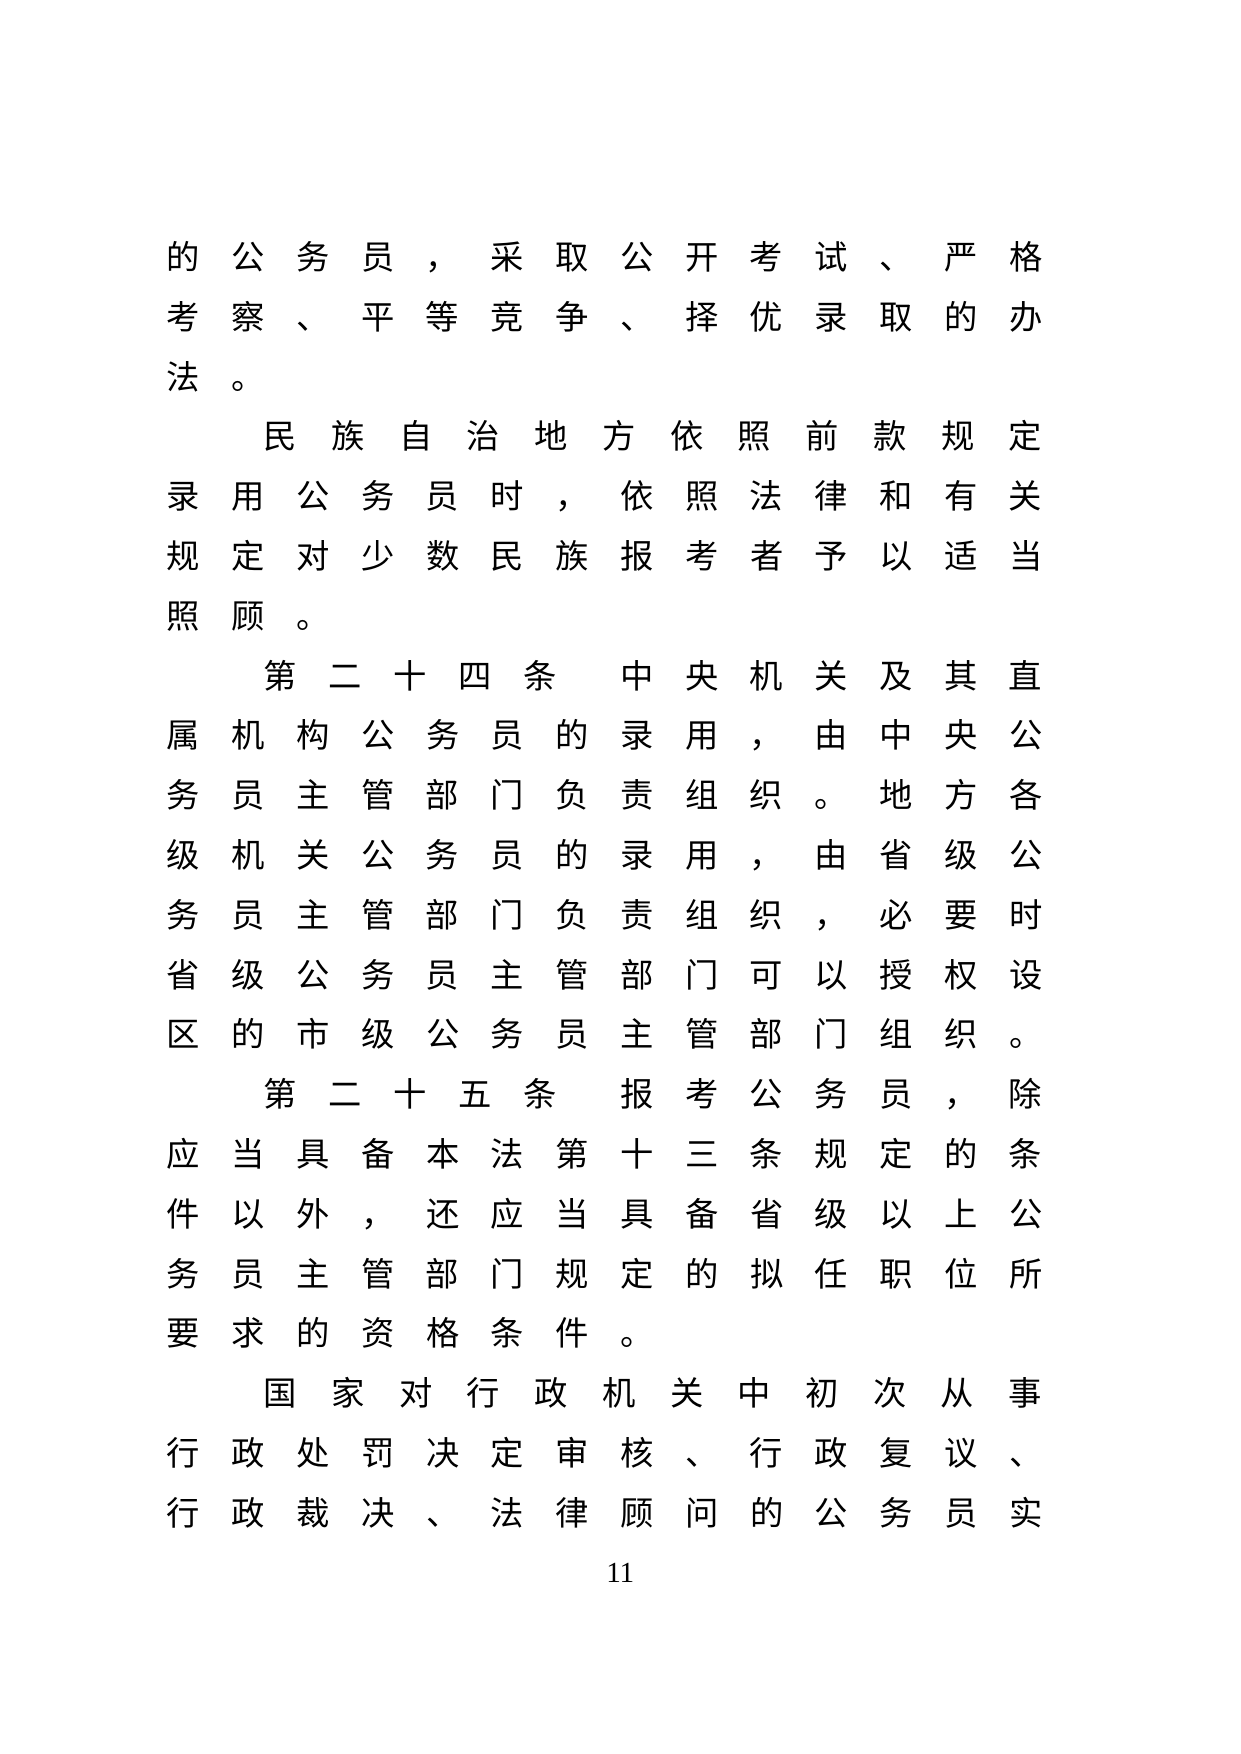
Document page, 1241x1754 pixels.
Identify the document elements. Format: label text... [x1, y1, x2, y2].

text 第二十四条 中央机关及其直属机构公务员的录用，由中央公务员主管部门负责组织。地方各级机关公务员的录用，由省级公务员主管部门负责组织，必要时省级公务员主管部门可以授权设区的市级公务员主管部门组织。 [167, 644, 1074, 1062]
text 民族自治地方依照前款规定录用公务员时，依照法律和有关规定对少数民族报考者予以适当照顾。 [167, 404, 1074, 644]
text 第二十五条 报考公务员，除应当具备本法第十三条规定的条件以外，还应当具备省级以上公务员主管部门规定的拟任职位所要求的资格条件。 [167, 1062, 1074, 1361]
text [167, 1361, 1074, 1541]
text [167, 225, 1074, 404]
